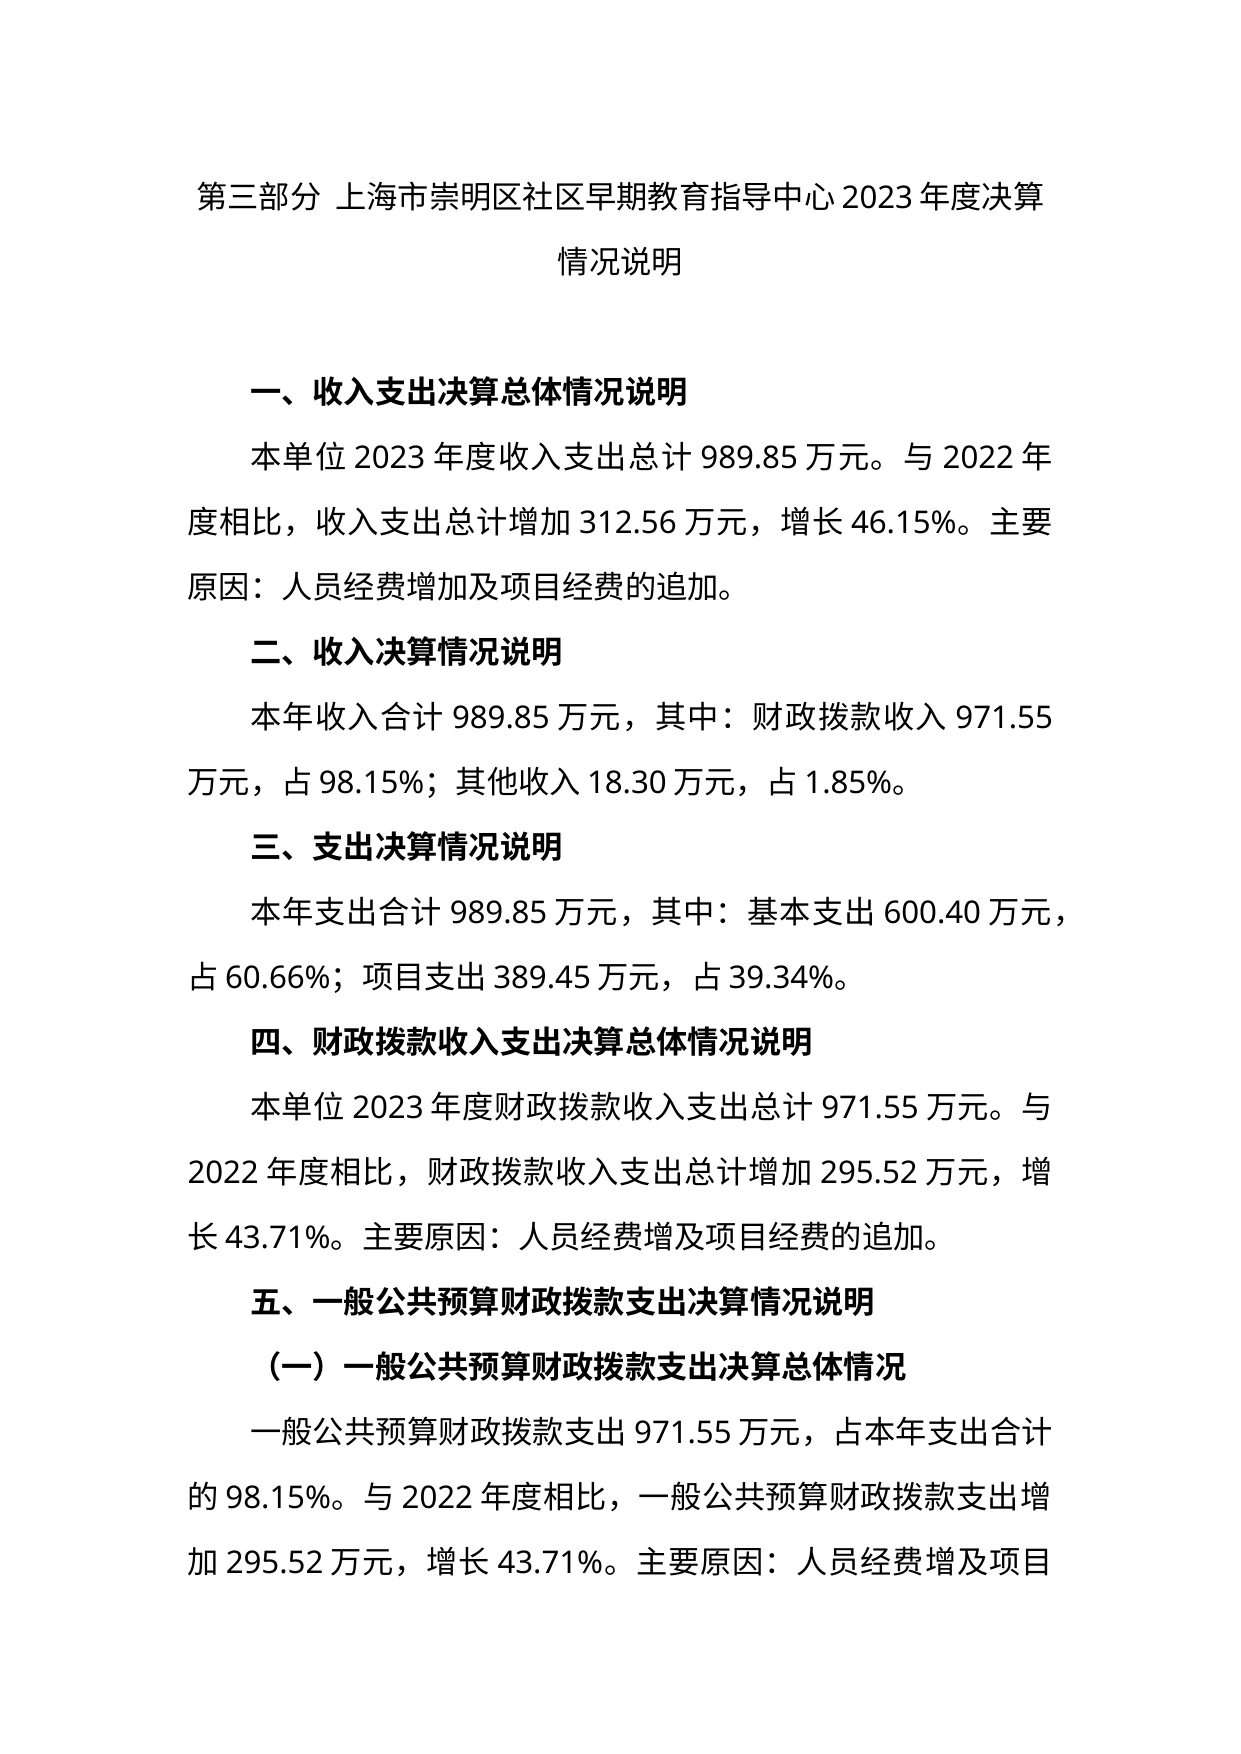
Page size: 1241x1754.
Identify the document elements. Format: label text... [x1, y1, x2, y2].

text 本年支出合计989.85万元，其中：基本支出600.40万元，占60.66%；项目支出389.45万元，占39.34%。 [187, 877, 1053, 1007]
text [187, 1397, 1053, 1592]
text 五、一般公共预算财政拨款支出决算情况说明 [187, 1267, 1053, 1332]
text 一、收入支出决算总体情况说明 [187, 357, 1053, 422]
text 本单位2023年度收入支出总计989.85万元。与2022年度相比，收入支出总计增加312.56万元，增长46.15%。主要原因：人员经费增加及项目经费的追加。 [187, 422, 1053, 617]
text （一）一般公共预算财政拨款支出决算总体情况 [187, 1332, 1053, 1397]
text 本年收入合计989.85万元，其中：财政拨款收入971.55万元，占98.15%；其他收入18.30万元，占1.85%。 [187, 682, 1053, 812]
text 四、财政拨款收入支出决算总体情况说明 [187, 1007, 1053, 1072]
text 第三部分 上海市崇明区社区早期教育指导中心2023年度决算情况说明 [187, 162, 1053, 292]
text 二、收入决算情况说明 [187, 617, 1053, 682]
text 三、支出决算情况说明 [187, 812, 1053, 877]
text 本单位2023年度财政拨款收入支出总计971.55万元。与2022年度相比，财政拨款收入支出总计增加295.52万元，增长43.71%。主要原因：人员经费增及项目经费的追加。 [187, 1072, 1053, 1267]
